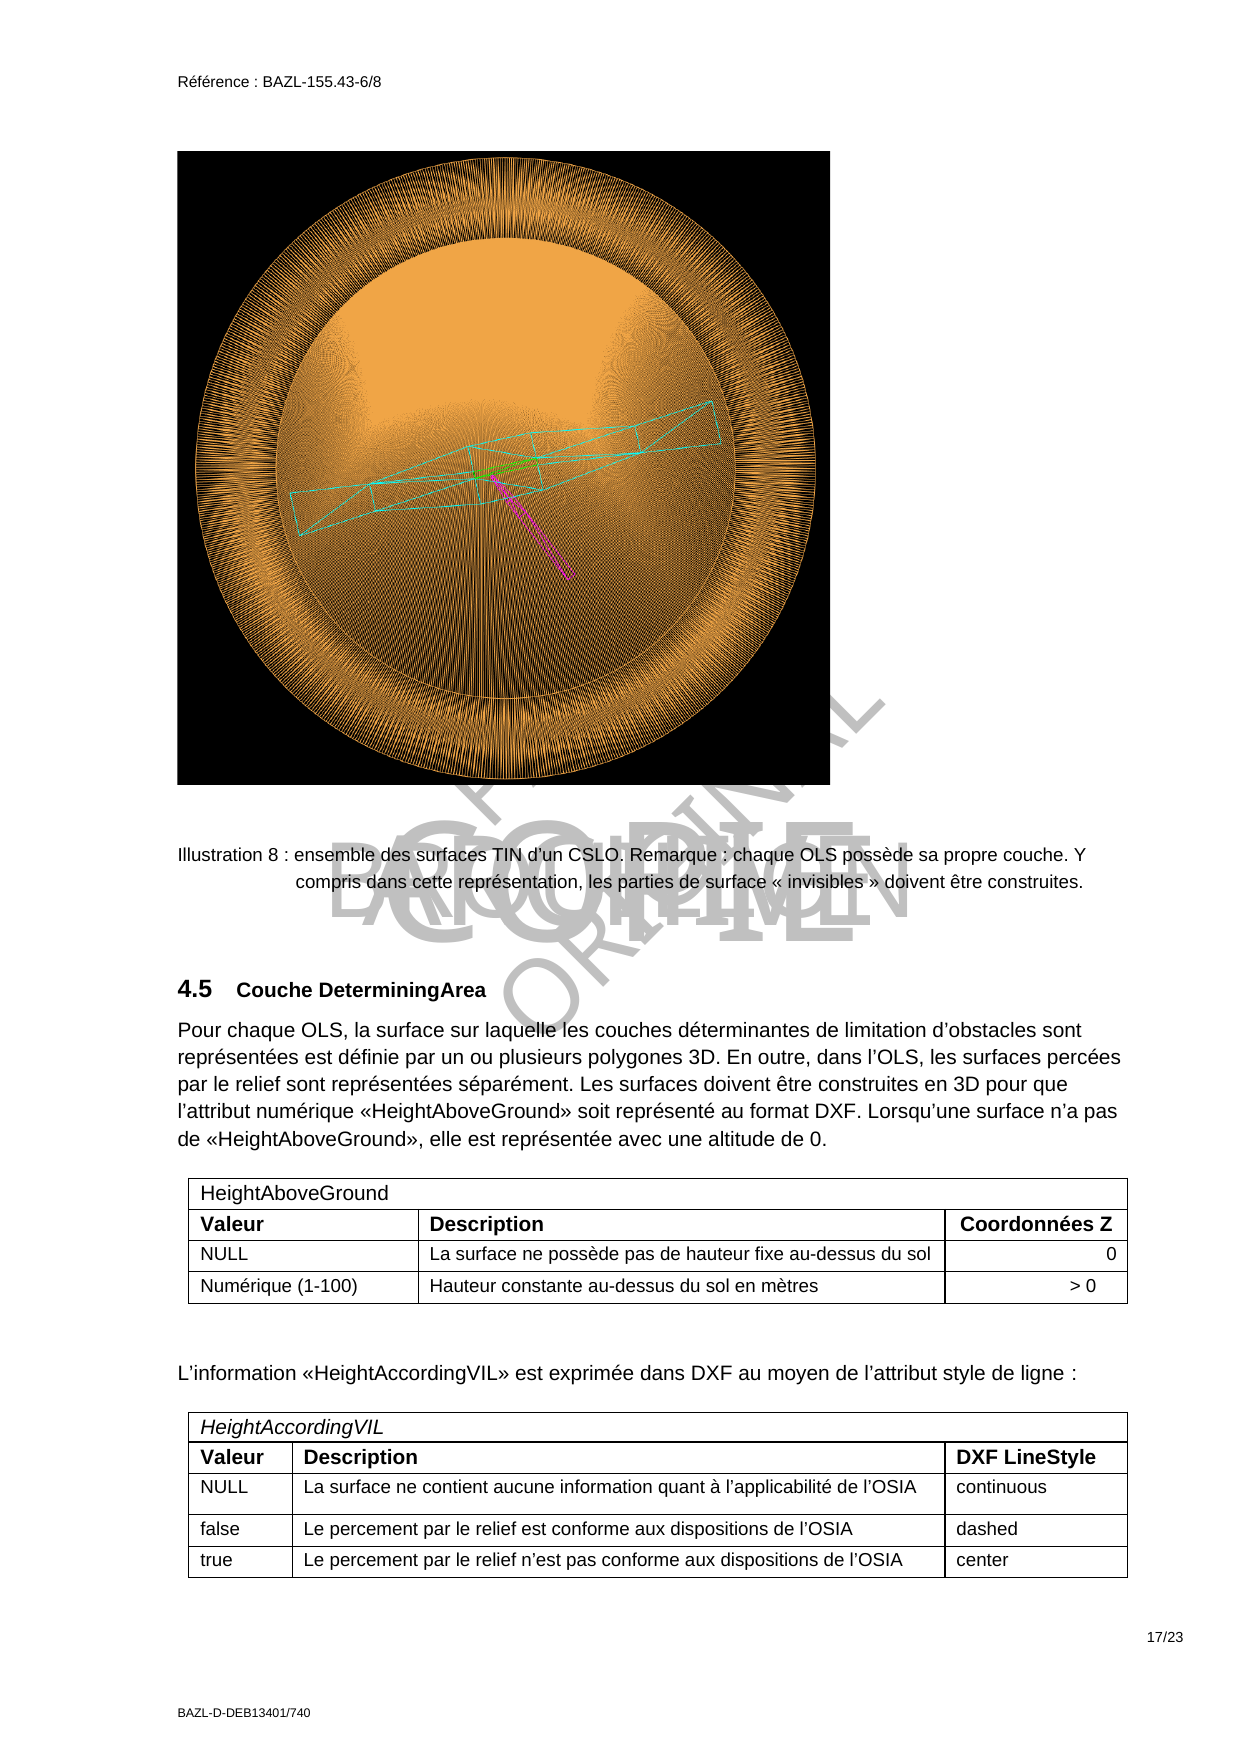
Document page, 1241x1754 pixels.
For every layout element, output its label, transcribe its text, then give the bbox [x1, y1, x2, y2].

table_cell Le percement par le relief est conforme aux dispositions de l’OSIA [293, 1515, 944, 1546]
table_cell Hauteur constante au-dessus du sol en mètres [419, 1272, 944, 1302]
table_header HeightAboveGround [189, 1179, 1127, 1209]
table_cell Description [419, 1210, 944, 1240]
table_cell NULL [189, 1474, 292, 1514]
table_cell center [946, 1547, 1127, 1577]
text L’information «HeightAccordingVIL» est exprimée dans DXF au moyen de l’attribut style de ligne : [177, 1358, 1128, 1385]
table_cell La surface ne contient aucune information quant à l’applicabilité de l’OSIA [293, 1474, 944, 1514]
subtitle Couche DeterminingArea [177, 974, 1128, 1002]
table_cell DXF LineStyle [946, 1443, 1127, 1473]
table_cell true [189, 1547, 292, 1577]
table_cell dashed [946, 1515, 1127, 1546]
table_cell Numérique (1-100) [189, 1272, 418, 1302]
table_cell Le percement par le relief n’est pas conforme aux dispositions de l’OSIA [293, 1547, 944, 1577]
table_cell Coordonnées Z [946, 1210, 1127, 1240]
text Illustration 8 : ensemble des surfaces TIN d’un CSLO. Remarque : chaque OLS possède sa propre couche. Y compris dans cette représentation, les parties de surface « invisibles » doivent être construites. [177, 838, 1128, 892]
picture [177, 151, 831, 785]
table_cell continuous [946, 1474, 1127, 1514]
table_cell > 0 [946, 1272, 1127, 1302]
table_cell Description [293, 1443, 944, 1473]
table_cell Valeur [189, 1443, 292, 1473]
table_cell La surface ne possède pas de hauteur fixe au-dessus du sol [419, 1241, 944, 1271]
table_cell false [189, 1515, 292, 1546]
table_cell NULL [189, 1241, 418, 1271]
table_cell 0 [946, 1241, 1127, 1271]
table_cell Valeur [189, 1210, 418, 1240]
table_header HeightAccordingVIL [189, 1413, 1127, 1441]
text Pour chaque OLS, la surface sur laquelle les couches déterminantes de limitation d’obstacles sont représentées est définie par un ou plusieurs polygones 3D. En outre, dans l’OLS, les surfaces percées par le relief sont représentées séparément. Les surfaces doivent être construites en 3D pour que l’attribut numérique «HeightAboveGround» soit représenté au format DXF. Lorsqu’une surface n’a pas de «HeightAboveGround», elle est représentée avec une altitude de 0. [177, 1015, 1128, 1150]
